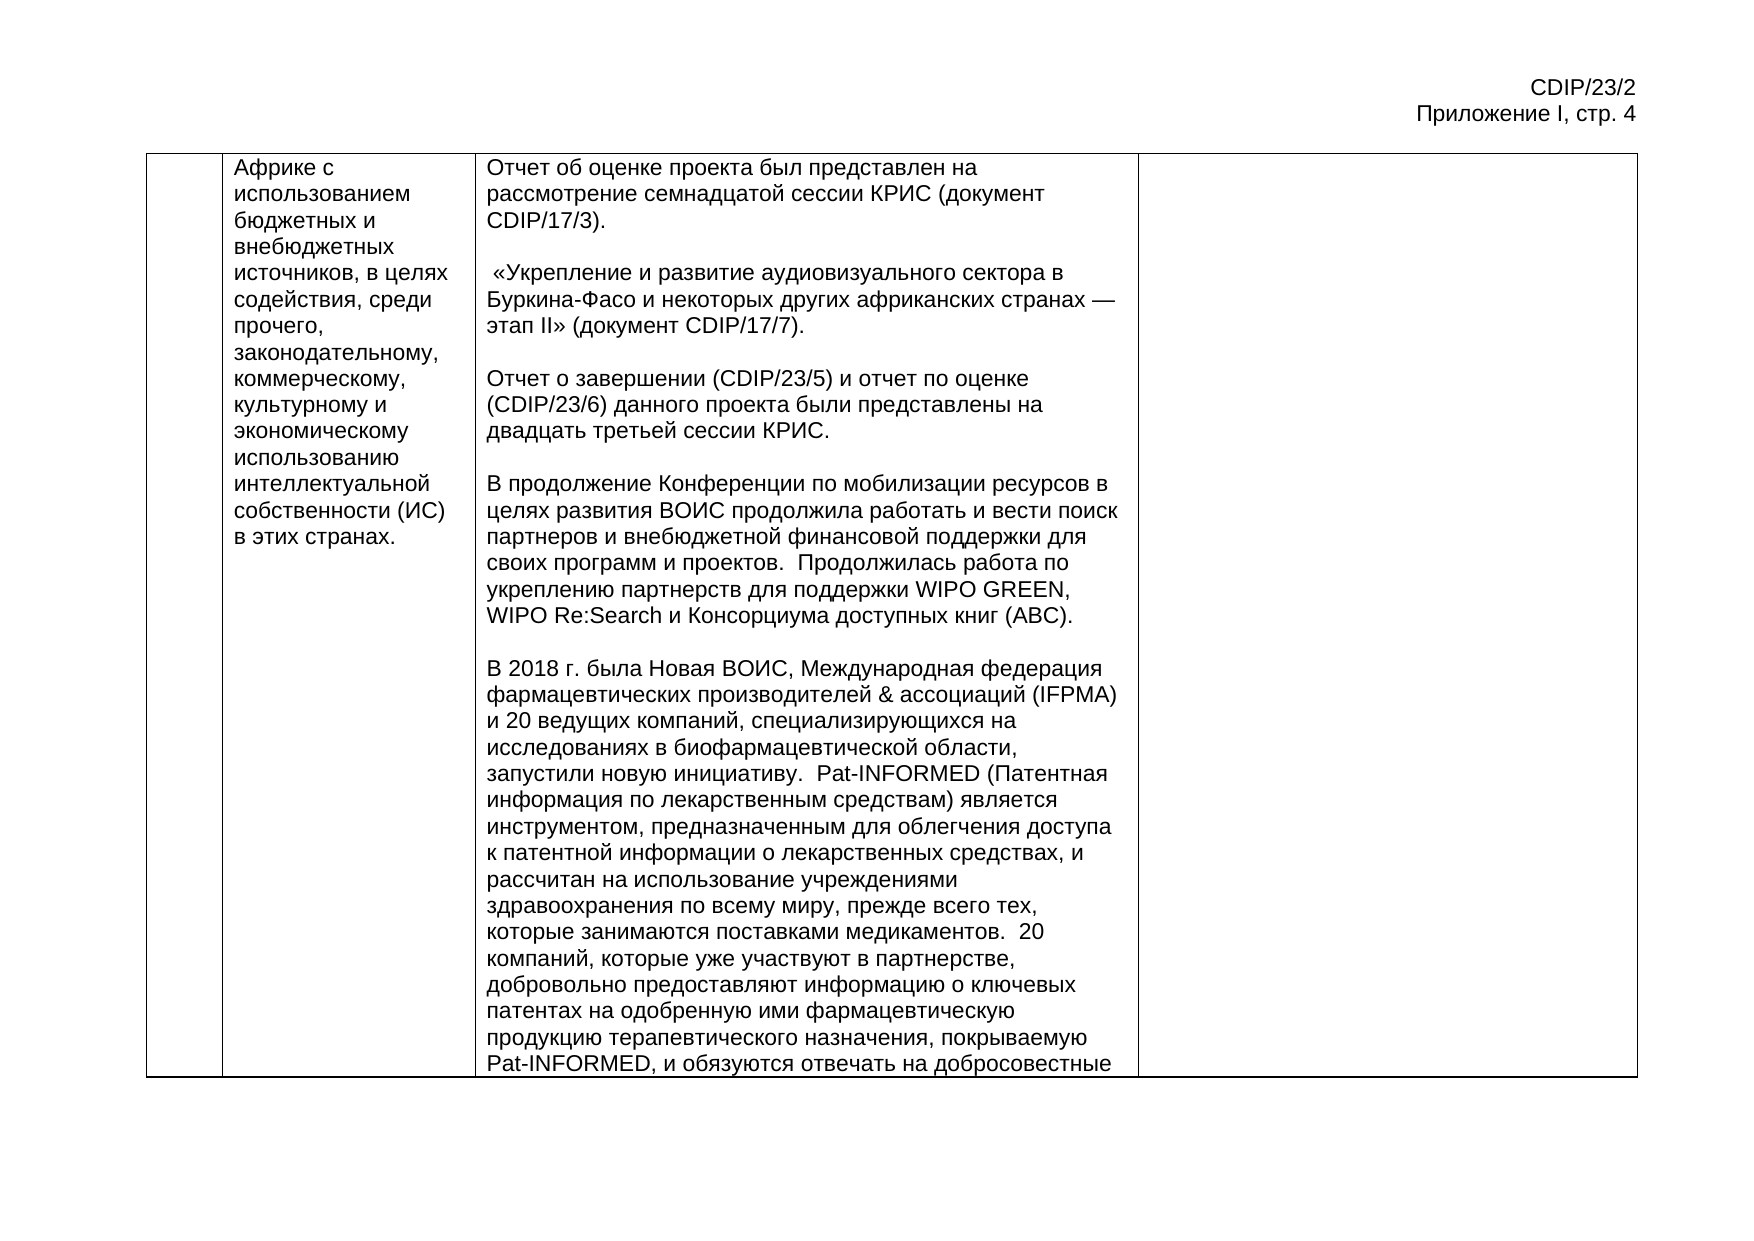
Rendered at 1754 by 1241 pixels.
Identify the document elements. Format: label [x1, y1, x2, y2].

table_cell [476, 154, 1138, 1076]
table_cell [147, 154, 222, 1076]
table_cell [1139, 154, 1637, 1076]
table_cell [223, 154, 475, 1076]
